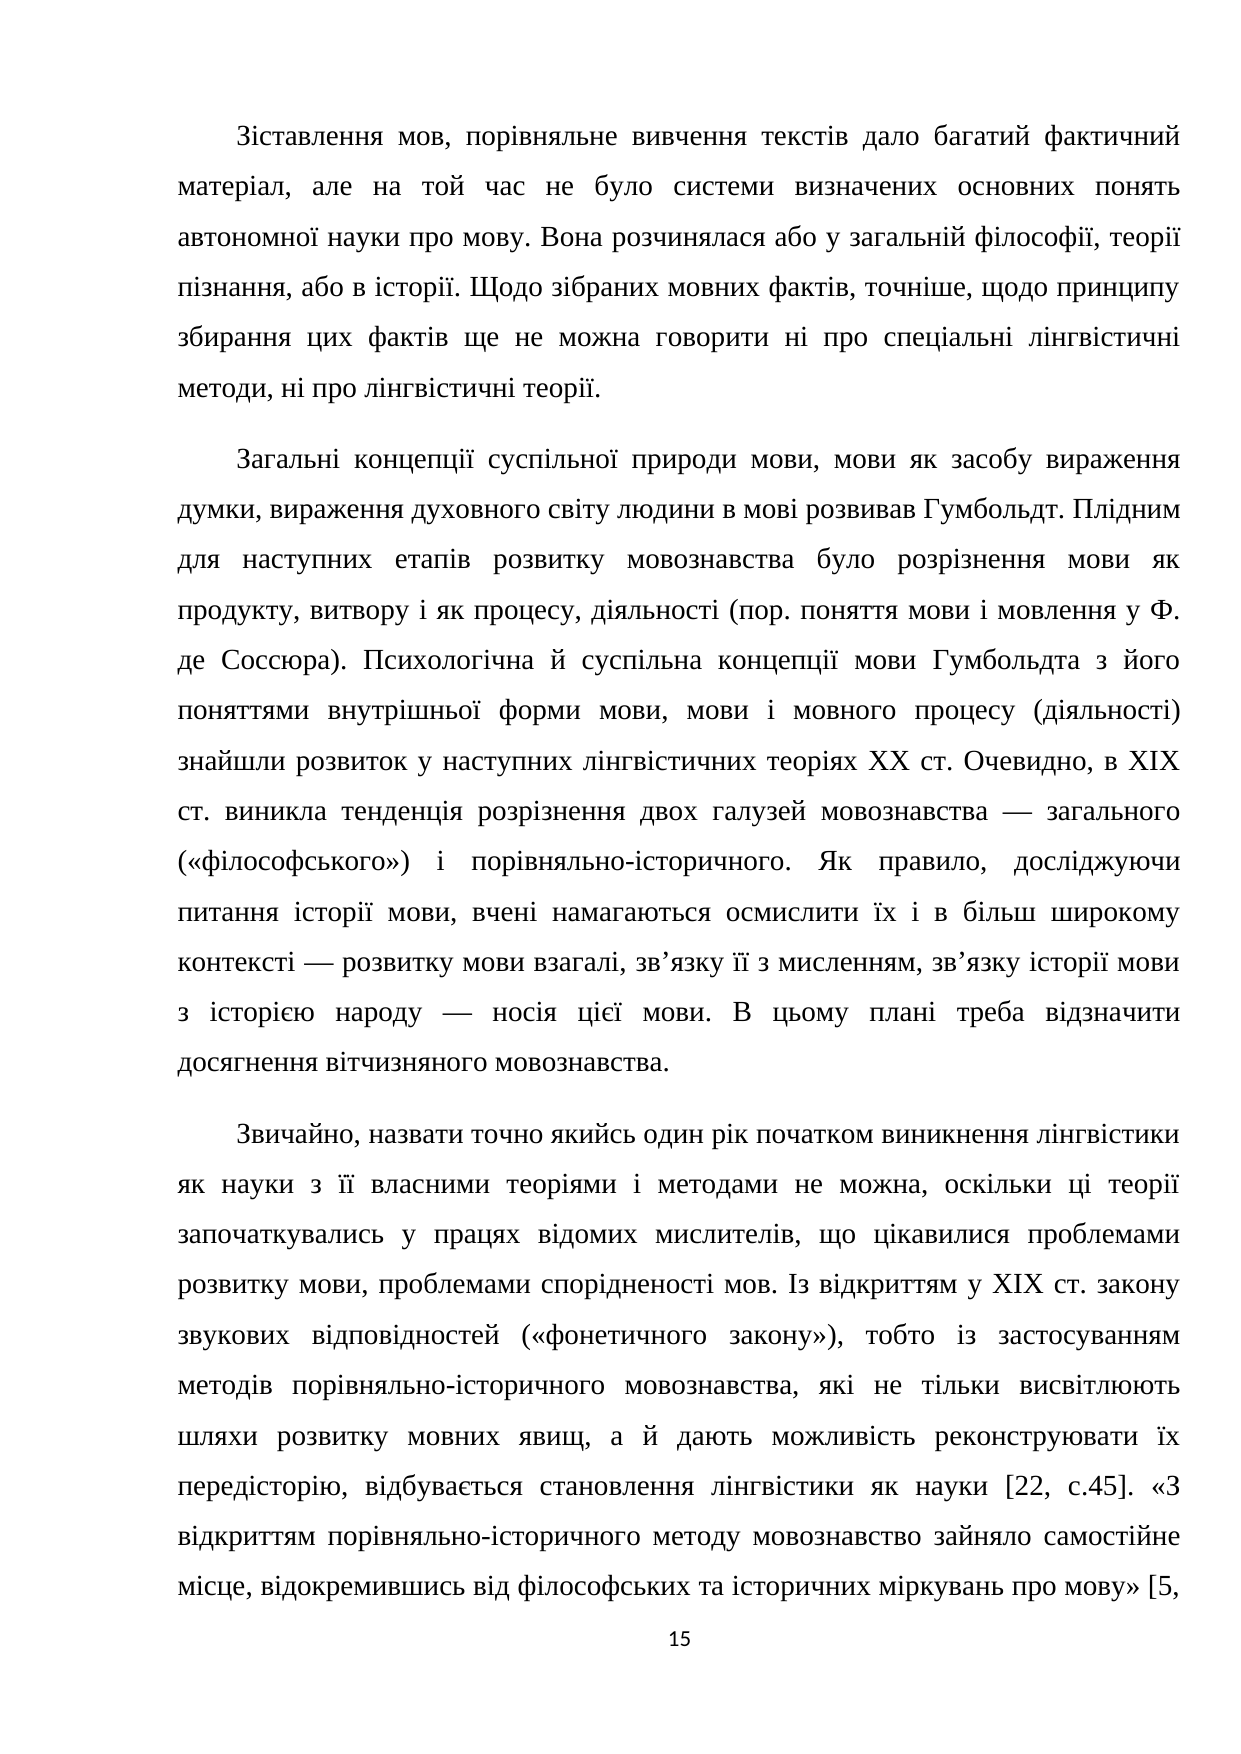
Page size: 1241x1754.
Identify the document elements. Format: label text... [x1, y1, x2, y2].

text Зіставлення мов, порівняльне вивчення текстів дало багатий фактичний матеріал, але на той час не було системи визначених основних понять автономної науки про мову. Вона розчинялася або у загальній філософії, теорії пізнання, або в історії. Щодо зібраних мовних фактів, точніше, щодо принципу збирання цих фактів ще не можна говорити ні про спеціальні лінгвістичні методи, ні про лінгвістичні теорії. [177, 118, 1181, 403]
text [177, 1116, 1181, 1602]
text Загальні концепції суспільної природи мови, мови як засобу вираження думки, вираження духовного світу людини в мові розвивав Гумбольдт. Плідним для наступних етапів розвитку мовознавства було розрізнення мови як продукту, витвору і як процесу, діяльності (пор. поняття мови і мовлення у Ф. де Соссюра). Психологічна й суспільна концепції мови Гумбольдта з його поняттями внутрішньої форми мови, мови і мовного процесу (діяльності) знайшли розвиток у наступних лінгвістичних теоріях XX ст. Очевидно, в XIX ст. виникла тенденція розрізнення двох галузей мовознавства — загального («філософського») і порівняльно-історичного. Як правило, досліджуючи питання історії мови, вчені намагаються осмислити їх і в більш широкому контексті — розвитку мови взагалі, зв’язку її з мисленням, зв’язку історії мови з історією народу — носія цієї мови. В цьому плані треба відзначити досягнення вітчизняного мовознавства. [177, 441, 1181, 1078]
